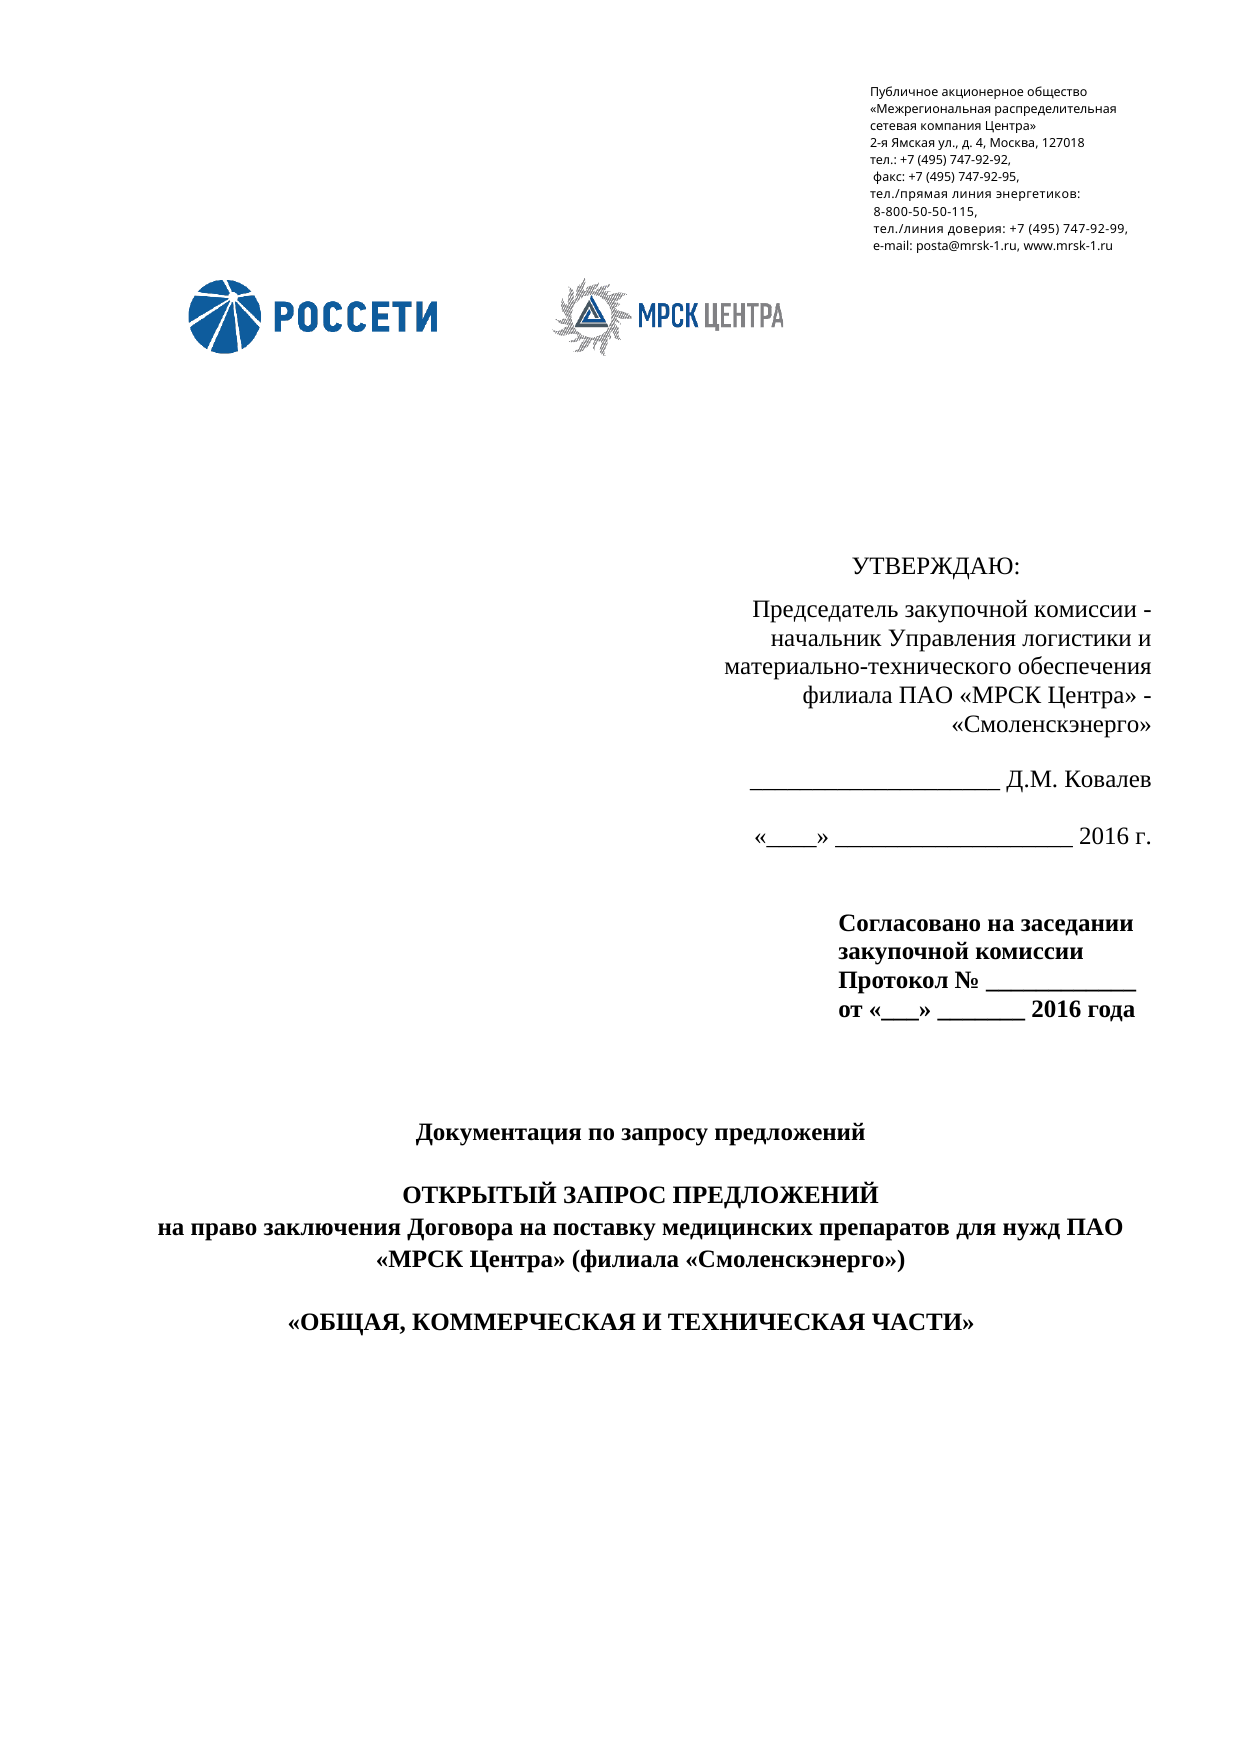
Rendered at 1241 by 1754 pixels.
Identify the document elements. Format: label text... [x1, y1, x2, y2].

text «____» ___________________ 2016 г. [720, 821, 1152, 850]
text материально-технического обеспечения [129, 651, 1152, 680]
text от «___» _______ 2016 года [838, 994, 1152, 1023]
text филиала ПАО «МРСК Центра» - [129, 680, 1152, 709]
text «ОБЩАЯ, КОММЕРЧЕСКАЯ и техническая ЧАСТИ» [73, 1307, 1183, 1336]
text УТВЕРЖДАЮ: [720, 551, 1152, 579]
text начальник Управления логистики и [129, 623, 1152, 651]
picture [188, 278, 784, 356]
text ____________________ Д.М. Ковалев [129, 764, 1152, 793]
text Документация по запросу предложений [129, 1117, 1152, 1146]
text «Смоленскэнерго» [129, 709, 1152, 738]
text Протокол № ____________ [838, 965, 1152, 994]
text ОТКРЫТЫЙ ЗАПРОС ПРЕДЛОЖЕНИЙ [129, 1181, 1152, 1209]
text на право заключения Договора на поставку медицинских препаратов для нужд ПАО «МРСК Центра» (филиала «Смоленскэнерго») [129, 1212, 1152, 1272]
text Председатель закупочной комиссии - [129, 594, 1152, 623]
text закупочной комиссии [838, 936, 1152, 965]
text Согласовано на заседании [838, 908, 1152, 936]
